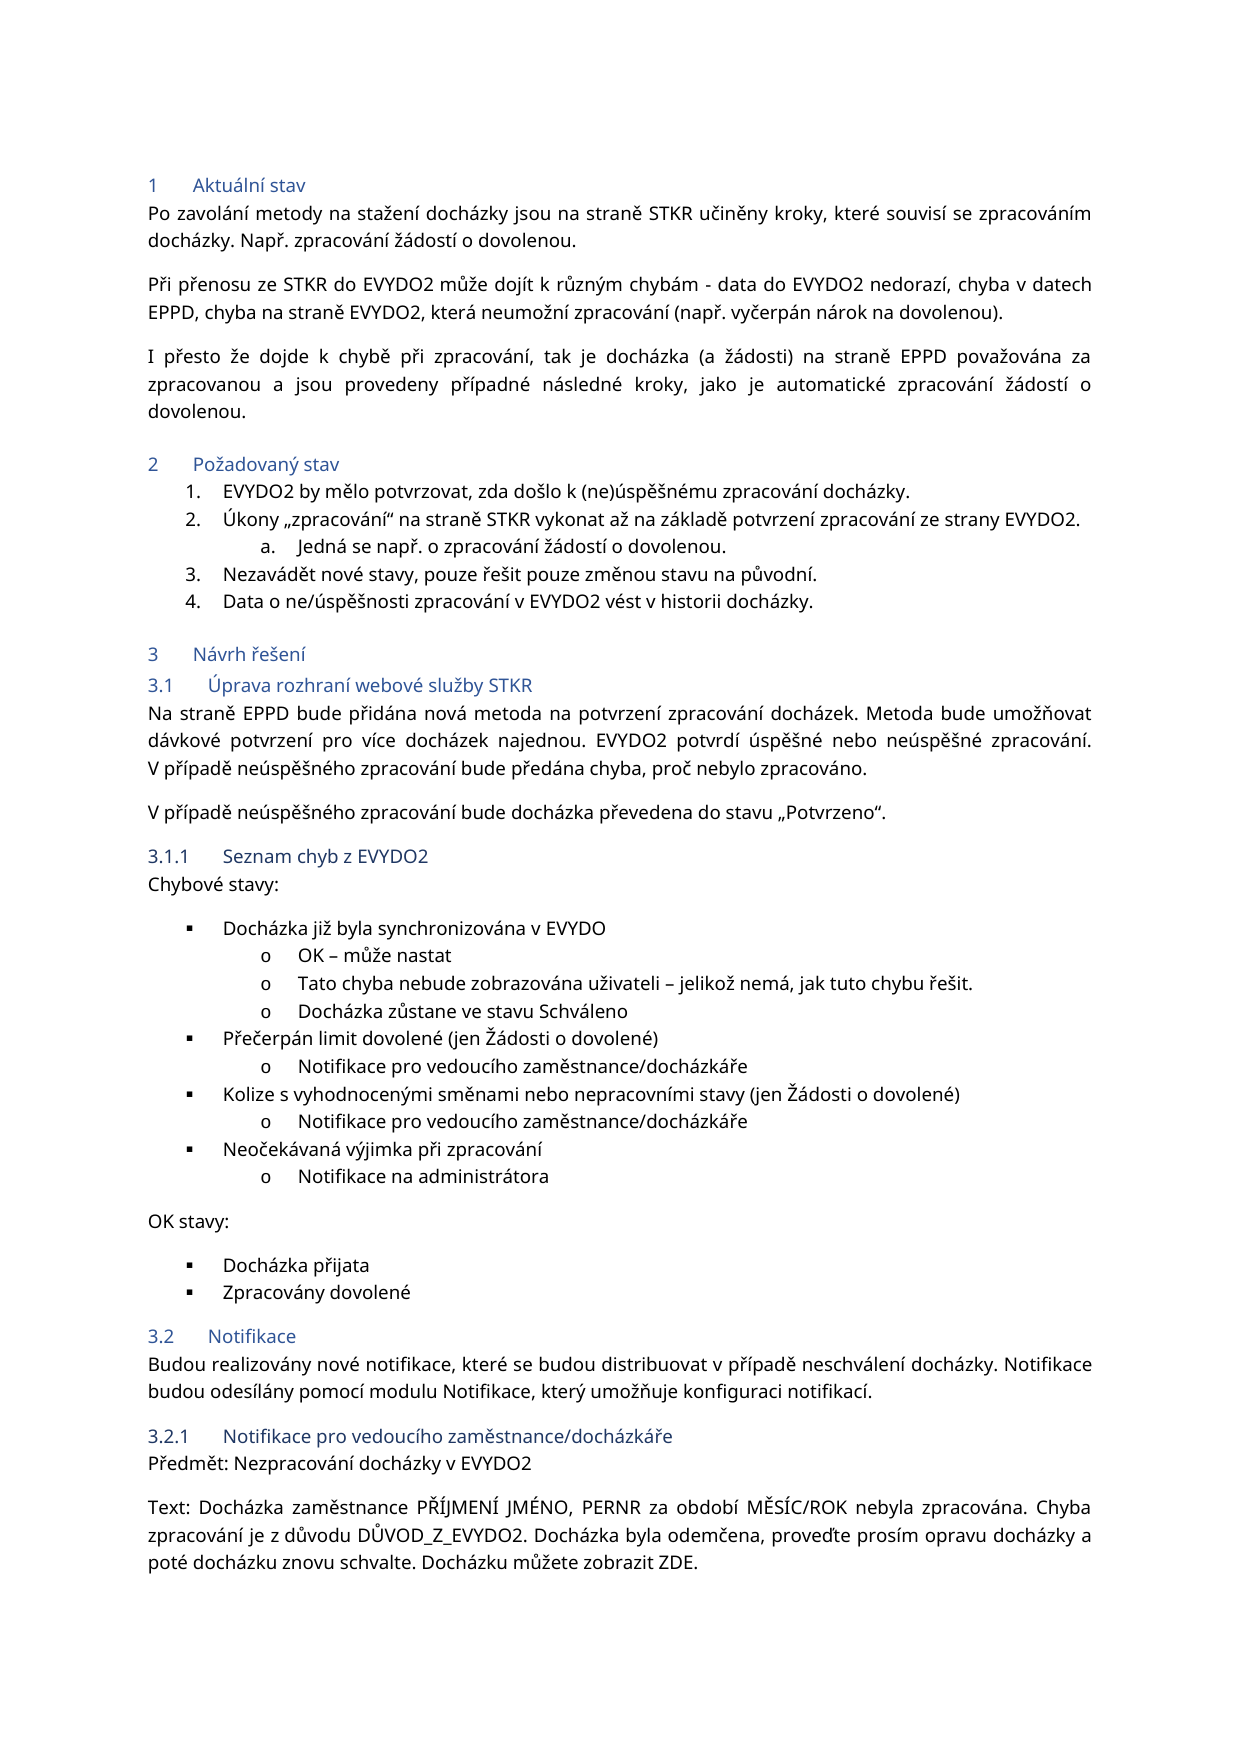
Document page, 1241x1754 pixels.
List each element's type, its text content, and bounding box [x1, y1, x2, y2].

subtitle Notifikace [148, 1324, 1093, 1349]
list Přečerpán limit dovolené (jen Žádosti o dovolené) [185, 1026, 1093, 1051]
subtitle Návrh řešení [148, 641, 1093, 666]
list Docházka již byla synchronizována v EVYDO [185, 915, 1093, 941]
list Jedná se např. o zpracování žádostí o dovolenou. [260, 533, 1093, 559]
text OK stavy: [148, 1208, 1093, 1233]
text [148, 1495, 1093, 1575]
list Zpracovány dovolené [185, 1280, 1093, 1305]
text Po zavolání metody na stažení docházky jsou na straně STKR učiněny kroky, které souvisí se zpracováním docházky. Např. zpracování žádostí o dovolenou. [148, 200, 1093, 253]
text V případě neúspěšného zpracování bude docházka převedena do stavu „Potvrzeno“. [148, 799, 1093, 825]
list Tato chyba nebude zobrazována uživateli – jelikož nemá, jak tuto chybu řešit. [260, 970, 1093, 996]
text I přesto že dojde k chybě při zpracování, tak je docházka (a žádosti) na straně EPPD považována za zpracovanou a jsou provedeny případné následné kroky, jako je automatické zpracování žádostí o dovolenou. [148, 343, 1093, 424]
list Notifikace pro vedoucího zaměstnance/docházkáře [260, 1108, 1093, 1134]
list Neočekávaná výjimka při zpracování [185, 1136, 1093, 1162]
text Předmět: Nezpracování docházky v EVYDO2 [148, 1451, 1093, 1476]
subtitle Seznam chyb z EVYDO2 [148, 843, 1093, 869]
subtitle Notifikace pro vedoucího zaměstnance/docházkáře [148, 1423, 1093, 1448]
list Data o ne/úspěšnosti zpracování v EVYDO2 vést v historii docházky. [185, 588, 1093, 614]
list Notifikace na administrátora [260, 1164, 1093, 1189]
list EVYDO2 by mělo potvrzovat, zda došlo k (ne)úspěšnému zpracování docházky. [185, 478, 1093, 504]
text Při přenosu ze STKR do EVYDO2 může dojít k různým chybám - data do EVYDO2 nedorazí, chyba v datech EPPD, chyba na straně EVYDO2, která neumožní zpracování (např. vyčerpán nárok na dovolenou). [148, 272, 1093, 325]
list Úkony „zpracování“ na straně STKR vykonat až na základě potvrzení zpracování ze strany EVYDO2. [185, 506, 1093, 531]
text Budou realizovány nové notifikace, které se budou distribuovat v případě neschválení docházky. Notifikace budou odesílány pomocí modulu Notifikace, který umožňuje konfiguraci notifikací. [148, 1351, 1093, 1404]
list Docházka přijata [185, 1252, 1093, 1278]
text Chybové stavy: [148, 871, 1093, 896]
list Docházka zůstane ve stavu Schváleno [260, 998, 1093, 1024]
list Nezavádět nové stavy, pouze řešit pouze změnou stavu na původní. [185, 561, 1093, 586]
list Notifikace pro vedoucího zaměstnance/docházkáře [260, 1053, 1093, 1079]
list OK – může nastat [260, 943, 1093, 968]
text Na straně EPPD bude přidána nová metoda na potvrzení zpracování docházek. Metoda bude umožňovat dávkové potvrzení pro více docházek najednou. EVYDO2 potvrdí úspěšné nebo neúspěšné zpracování. V případě neúspěšného zpracování bude předána chyba, proč nebylo zpracováno. [148, 700, 1093, 781]
subtitle Aktuální stav [148, 173, 1093, 198]
subtitle Úprava rozhraní webové služby STKR [148, 673, 1093, 698]
subtitle Požadovaný stav [148, 451, 1093, 476]
list Kolize s vyhodnocenými směnami nebo nepracovními stavy (jen Žádosti o dovolené) [185, 1081, 1093, 1106]
